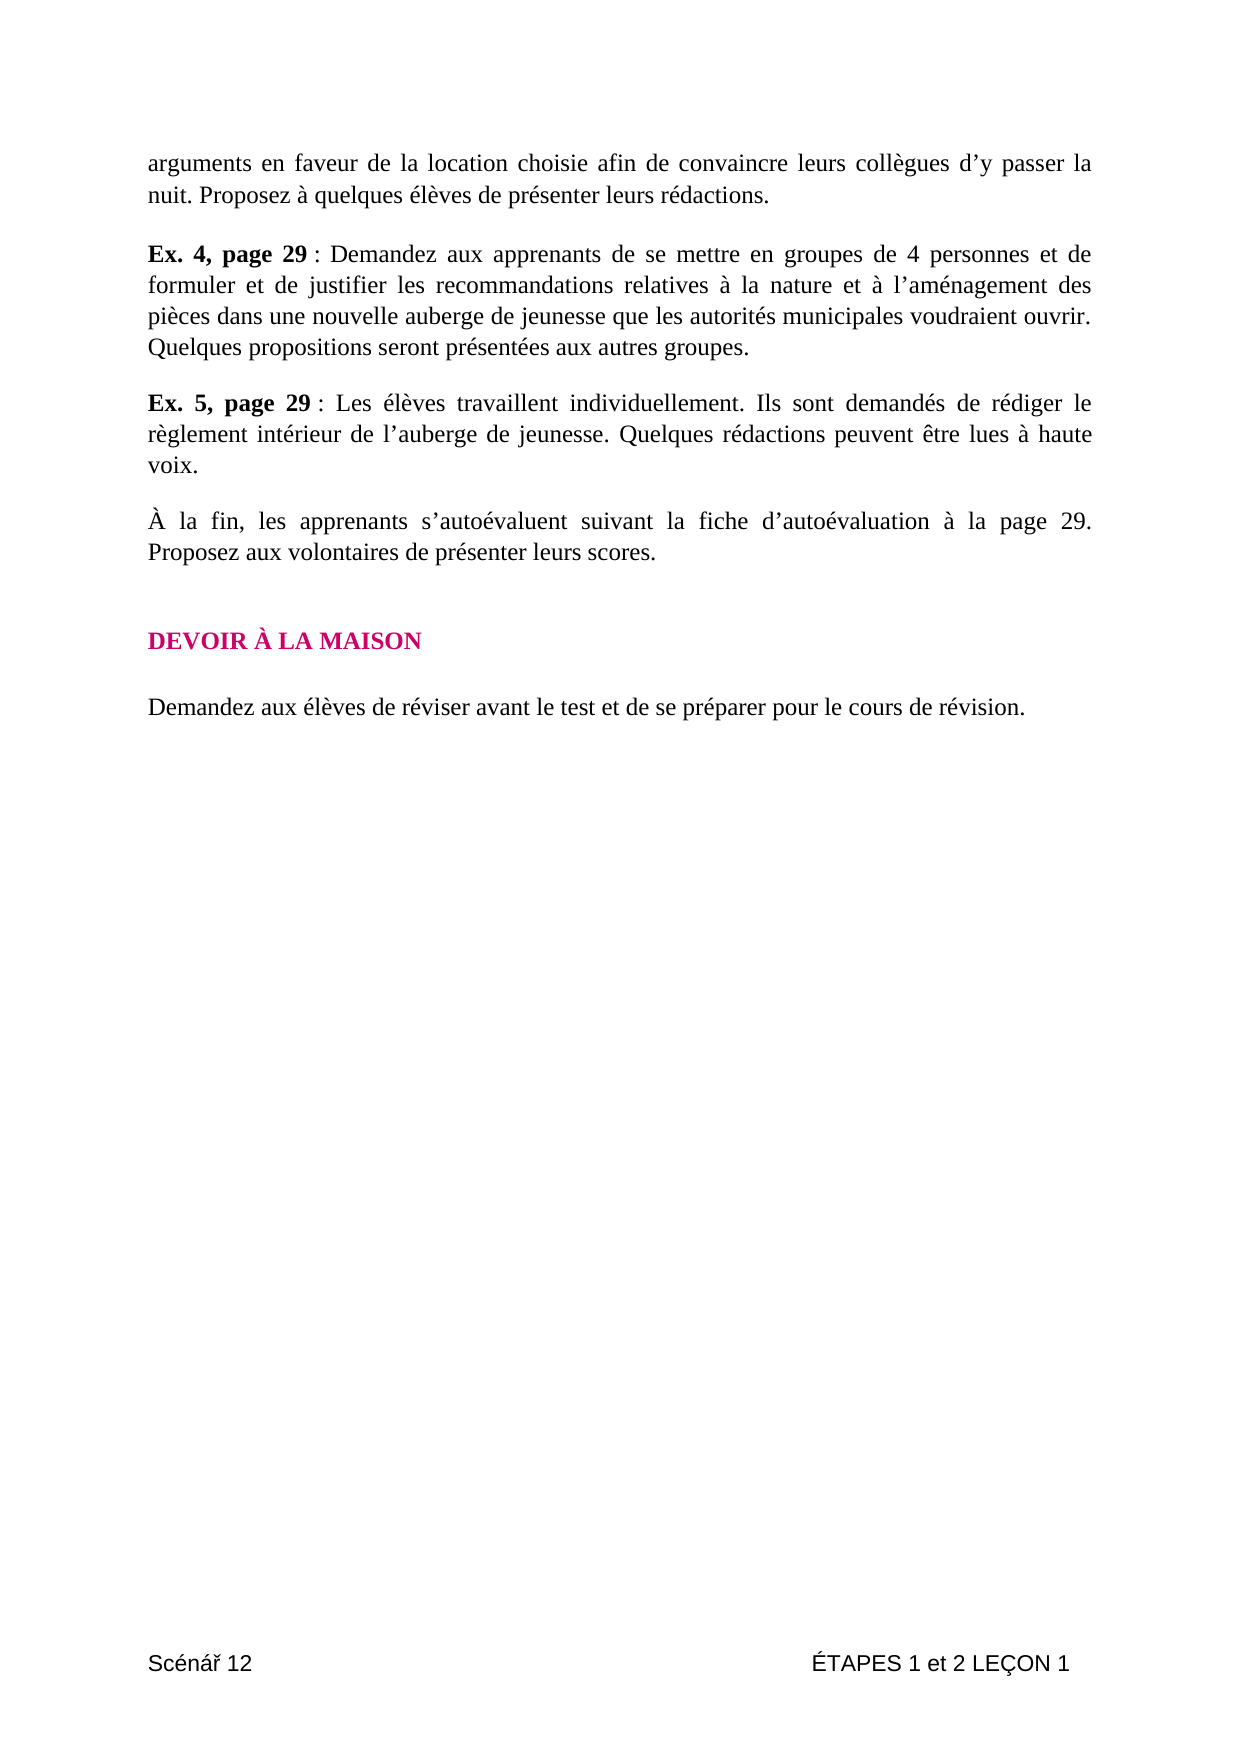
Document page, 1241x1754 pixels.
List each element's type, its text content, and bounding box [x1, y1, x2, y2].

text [148, 148, 1093, 209]
text Ex. 5, page 29 : Les élèves travaillent individuellement. Ils sont demandés de rédiger le règlement intérieur de l’auberge de jeunesse. Quelques rédactions peuvent être lues à haute voix. [148, 388, 1093, 479]
text Ex. 4, page 29 : Demandez aux apprenants de se mettre en groupes de 4 personnes et de formuler et de justifier les recommandations relatives à la nature et à l’aménagement des pièces dans une nouvelle auberge de jeunesse que les autorités municipales voudraient ouvrir. Quelques propositions seront présentées aux autres groupes. [148, 239, 1093, 361]
text À la fin, les apprenants s’autoévaluent suivant la fiche d’autoévaluation à la page 29. Proposez aux volontaires de présenter leurs scores. [148, 506, 1093, 566]
text DEVOIR À LA MAISON [148, 626, 1093, 655]
text Demandez aux élèves de réviser avant le test et de se préparer pour le cours de révision. [148, 692, 1093, 721]
